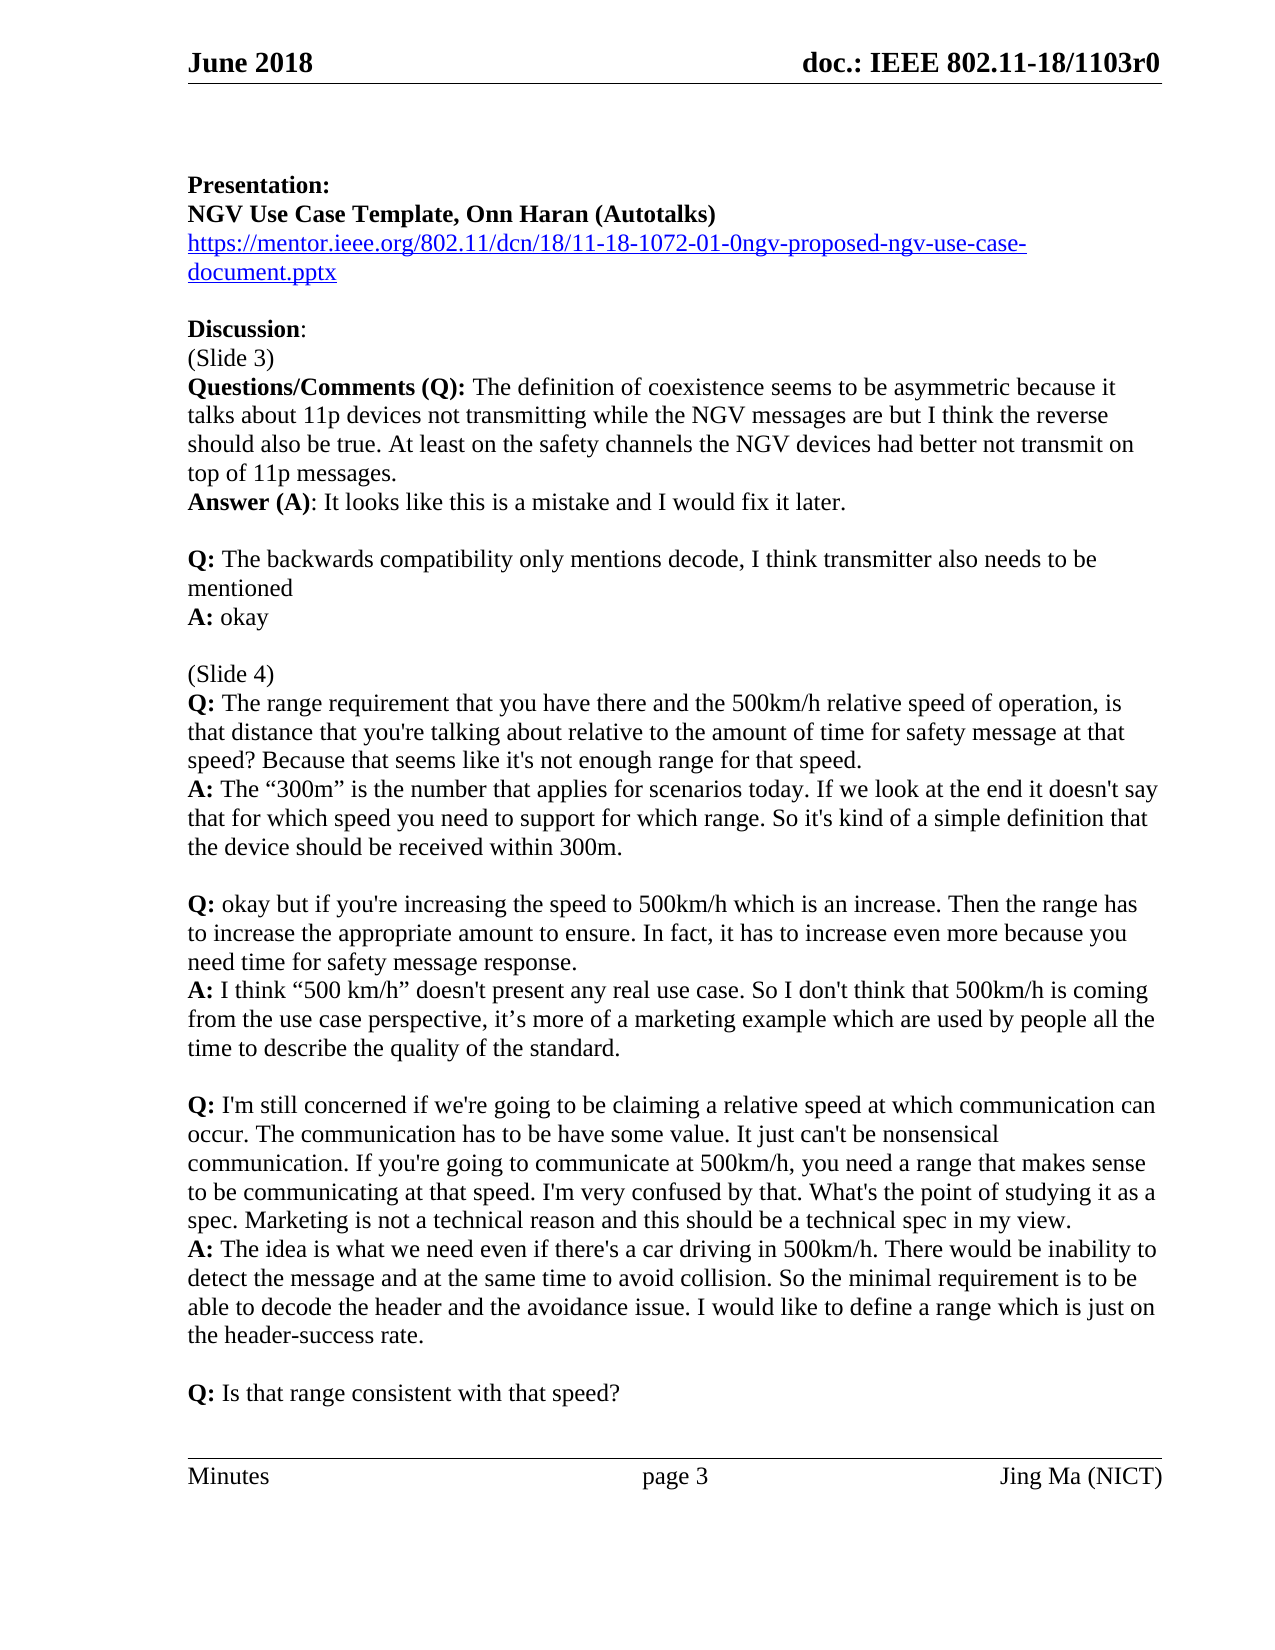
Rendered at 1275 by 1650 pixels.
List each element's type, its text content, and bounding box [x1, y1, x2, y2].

text Q: The backwards compatibility only mentions decode, I think transmitter also needs to be mentioned [187, 544, 1162, 602]
text Q: Is that range consistent with that speed? [187, 1378, 1162, 1407]
text Questions/Comments (Q): The definition of coexistence seems to be asymmetric because it talks about 11p devices not transmitting while the NGV messages are but I think the reverse should also be true. At least on the safety channels the NGV devices had better not transmit on top of 11p messages. [187, 372, 1162, 487]
text Discussion: [187, 314, 1162, 343]
text Q: The range requirement that you have there and the 500km/h relative speed of operation, is that distance that you're talking about relative to the amount of time for safety message at that speed? Because that seems like it's not enough range for that speed. [187, 688, 1162, 774]
text Q: okay but if you're increasing the speed to 500km/h which is an increase. Then the range has to increase the appropriate amount to ensure. In fact, it has to increase even more because you need time for safety message response. [187, 889, 1162, 976]
text Presentation: [187, 171, 1162, 199]
text A: The idea is what we need even if there's a car driving in 500km/h. There would be inability to detect the message and at the same time to avoid collision. So the minimal requirement is to be able to decode the header and the avoidance issue. I would like to define a range which is just on the header-success rate. [187, 1234, 1162, 1349]
text A: The “300m” is the number that applies for scenarios today. If we look at the end it doesn't say that for which speed you need to support for which range. So it's kind of a simple definition that the device should be received within 300m. [187, 774, 1162, 861]
text Q: I'm still concerned if we're going to be claiming a relative speed at which communication can occur. The communication has to be have some value. It just can't be nonsensical communication. If you're going to communicate at 500km/h, you need a range that makes sense to be communicating at that speed. I'm very confused by that. What's the point of studying it as a spec. Marketing is not a technical reason and this should be a technical spec in my view. [187, 1091, 1162, 1234]
text A: I think “500 km/h” doesn't present any real use case. So I don't think that 500km/h is coming from the use case perspective, it’s more of a marketing example which are used by people all the time to describe the quality of the standard. [187, 976, 1162, 1062]
text (Slide 3) [187, 343, 1162, 372]
text Answer (A): It looks like this is a mistake and I would fix it later. [187, 487, 1162, 516]
text https://mentor.ieee.org/802.11/dcn/18/11-18-1072-01-0ngv-proposed-ngv-use-case-document.pptx [187, 228, 1162, 286]
text A: okay [187, 602, 1162, 631]
text NGV Use Case Template, Onn Haran (Autotalks) [187, 199, 1162, 228]
text (Slide 4) [187, 659, 1162, 688]
